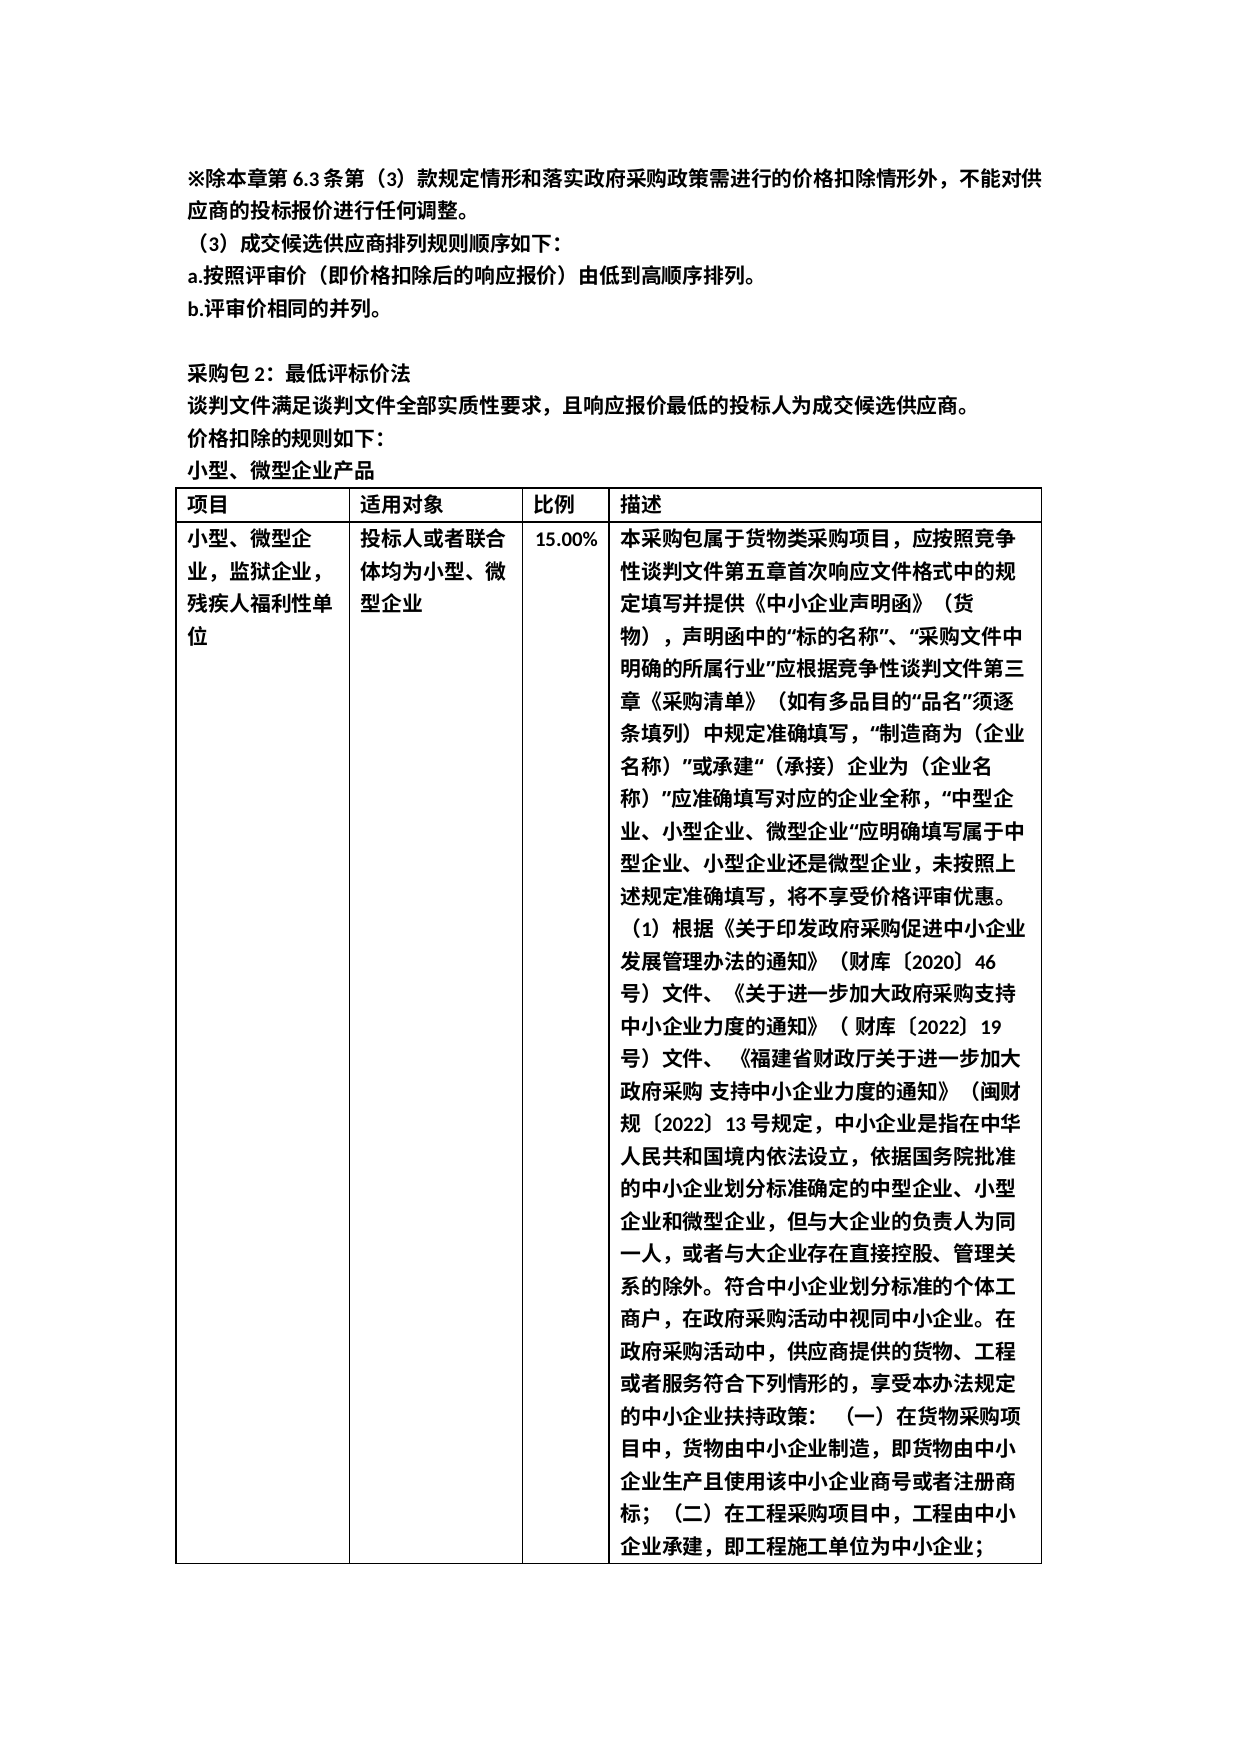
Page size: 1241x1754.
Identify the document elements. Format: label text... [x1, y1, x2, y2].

table_cell 投标人或者联合体均为小型、微型企业 [350, 523, 522, 1563]
table_header 比例 [523, 489, 608, 521]
text ※除本章第6.3条第（3）款规定情形和落实政府采购政策需进行的价格扣除情形外，不能对供应商的投标报价进行任何调整。 [187, 162, 1053, 227]
text 谈判文件满足谈判文件全部实质性要求，且响应报价最低的投标人为成交候选供应商。 [187, 389, 1053, 422]
text 价格扣除的规则如下： [187, 422, 1053, 454]
table_header 描述 [610, 489, 1041, 521]
text a.按照评审价（即价格扣除后的响应报价）由低到高顺序排列。 [187, 259, 1053, 292]
text 采购包2：最低评标价法 [187, 357, 1053, 389]
table_cell 15.00% [523, 523, 608, 1563]
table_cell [610, 523, 1041, 1563]
table_header 适用对象 [350, 489, 522, 521]
text （3）成交候选供应商排列规则顺序如下： [187, 227, 1053, 259]
table_header 项目 [177, 489, 349, 521]
text b.评审价相同的并列。 [187, 292, 1053, 324]
text 小型、微型企业产品 [187, 454, 1053, 487]
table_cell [177, 523, 349, 1563]
